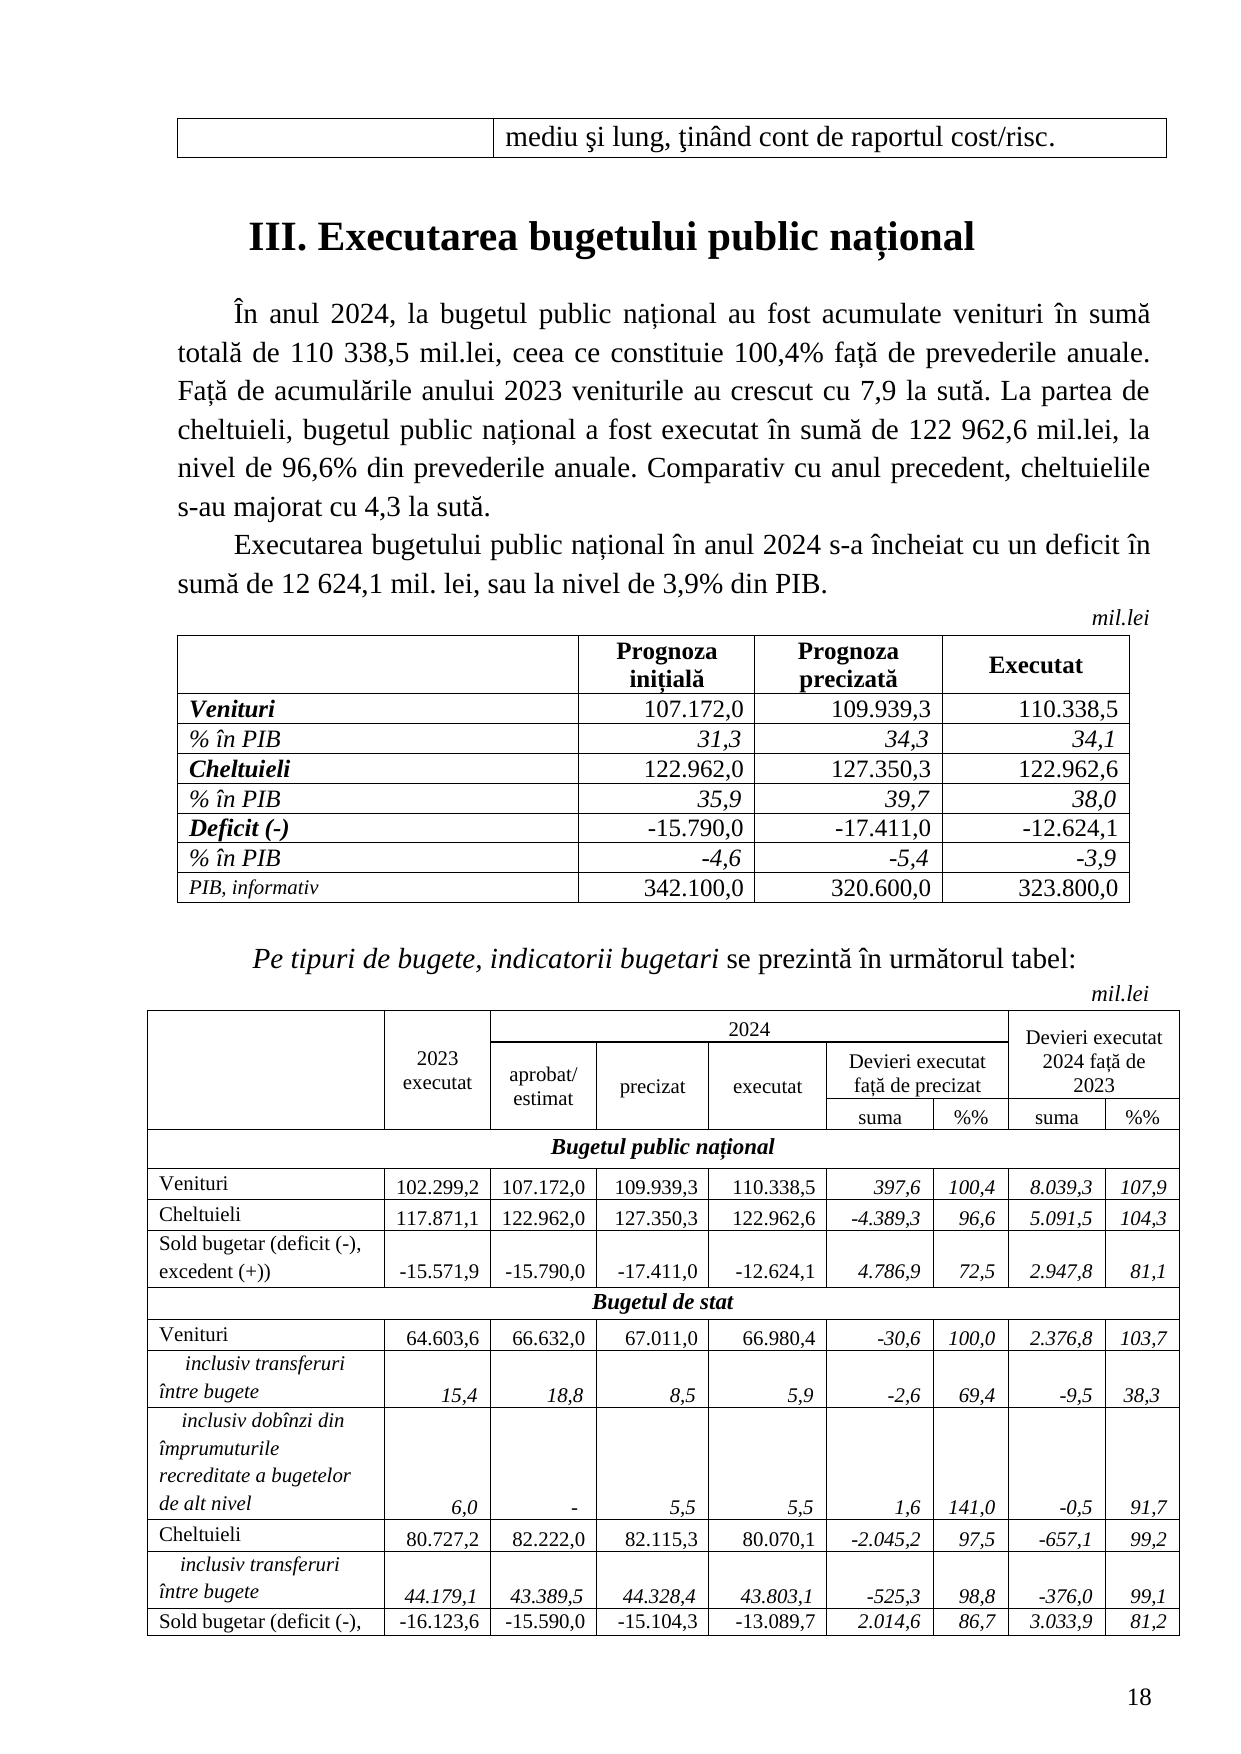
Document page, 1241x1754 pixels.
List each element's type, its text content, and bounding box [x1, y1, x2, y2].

table_cell 44.179,1 [385, 1552, 490, 1608]
text Executarea bugetului public național în anul 2024 s-a încheiat cu un deficit în sumă de 12 624,1 mil. lei, sau la nivel de 3,9% din PIB. [177, 527, 1152, 599]
table_cell -4,6 [579, 843, 754, 872]
table_cell Cheltuieli [178, 754, 578, 783]
table_cell 102.299,2 [385, 1169, 490, 1199]
table_cell 34,1 [943, 724, 1129, 753]
table_cell 127.350,3 [755, 754, 942, 783]
table_cell %% [1106, 1099, 1179, 1129]
table_cell -9,5 [1009, 1351, 1105, 1407]
table_cell Cheltuieli [148, 1520, 384, 1551]
table_cell 43.803,1 [709, 1552, 826, 1608]
table_cell 80.070,1 [709, 1520, 826, 1551]
table_cell -2,6 [827, 1351, 933, 1407]
table_cell -15.590,0 [491, 1609, 596, 1635]
table_cell -3,9 [943, 843, 1129, 872]
table_cell 8.039,3 [1009, 1169, 1105, 1199]
table_cell 31,3 [579, 724, 754, 753]
table_cell 35,9 [579, 784, 754, 812]
table_cell 81,2 [1106, 1609, 1179, 1635]
table_cell -4.389,3 [827, 1200, 933, 1230]
table_cell Venituri [178, 694, 578, 723]
table_cell 103,7 [1106, 1320, 1179, 1350]
text mil.lei [177, 604, 1152, 631]
table_cell - [491, 1408, 596, 1519]
table_cell 122.962,6 [943, 754, 1129, 783]
table_cell inclusiv transferuri între bugete [148, 1351, 384, 1407]
table_cell 107.172,0 [579, 694, 754, 723]
table_cell 127.350,3 [597, 1200, 708, 1230]
table_cell 99,2 [1106, 1520, 1179, 1551]
table_cell 107,9 [1106, 1169, 1179, 1199]
table_cell 8,5 [597, 1351, 708, 1407]
table_cell 5,5 [597, 1408, 708, 1519]
table_cell 82.115,3 [597, 1520, 708, 1551]
table_cell Deficit (-) [178, 814, 578, 842]
table_cell 38,3 [1106, 1351, 1179, 1407]
table_cell 109.939,3 [597, 1169, 708, 1199]
table_cell 96,6 [934, 1200, 1008, 1230]
table_cell 82.222,0 [491, 1520, 596, 1551]
table_header 2023 executat [385, 1011, 490, 1129]
table_cell 107.172,0 [491, 1169, 596, 1199]
table_cell -376,0 [1009, 1552, 1105, 1608]
table_cell 323.800,0 [943, 873, 1129, 902]
table_cell -15.571,9 [385, 1231, 490, 1287]
table_cell 110.338,5 [709, 1169, 826, 1199]
table_cell % în PIB [178, 724, 578, 753]
table_cell Devieri executat față de precizat [827, 1043, 1008, 1097]
table_cell Sold bugetar (deficit (-), excedent (+)) [148, 1231, 384, 1287]
table_cell %% [934, 1099, 1008, 1129]
table_cell -30,6 [827, 1320, 933, 1350]
table_cell -12.624,1 [709, 1231, 826, 1287]
table_cell executat [709, 1043, 826, 1129]
table_cell suma [827, 1099, 933, 1129]
table_cell 38,0 [943, 784, 1129, 812]
table_cell 66.980,4 [709, 1320, 826, 1350]
table_cell 81,1 [1106, 1231, 1179, 1287]
table_cell 2.014,6 [827, 1609, 933, 1635]
table_cell Bugetul de stat [148, 1288, 1179, 1319]
table_header Devieri executat 2024 față de 2023 [1009, 1011, 1179, 1097]
table_cell 100,0 [934, 1320, 1008, 1350]
table_cell 320.600,0 [755, 873, 942, 902]
table_cell -657,1 [1009, 1520, 1105, 1551]
table_header 2024 [491, 1011, 1008, 1041]
table_cell PIB, informativ [178, 873, 578, 902]
table_cell 122.962,0 [491, 1200, 596, 1230]
table_cell precizat [597, 1043, 708, 1129]
table_cell 99,1 [1106, 1552, 1179, 1608]
table_cell 110.338,5 [943, 694, 1129, 723]
table_header Prognoza inițială [579, 636, 754, 693]
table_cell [178, 119, 493, 157]
table_cell 18,8 [491, 1351, 596, 1407]
table_cell -525,3 [827, 1552, 933, 1608]
text mil.lei [177, 980, 1152, 1006]
table_cell 109.939,3 [755, 694, 942, 723]
table_cell aprobat/ estimat [491, 1043, 596, 1129]
table_cell 4.786,9 [827, 1231, 933, 1287]
table_cell 3.033,9 [1009, 1609, 1105, 1635]
table_cell 122.962,6 [709, 1200, 826, 1230]
table_cell 5,5 [709, 1408, 826, 1519]
table_cell Venituri [148, 1169, 384, 1199]
table_cell 66.632,0 [491, 1320, 596, 1350]
table_cell -0,5 [1009, 1408, 1105, 1519]
table_cell -15.790,0 [491, 1231, 596, 1287]
table_cell 6,0 [385, 1408, 490, 1519]
table_cell Cheltuieli [148, 1200, 384, 1230]
table_cell -2.045,2 [827, 1520, 933, 1551]
table_cell 122.962,0 [579, 754, 754, 783]
table_cell 2.947,8 [1009, 1231, 1105, 1287]
table_cell 5,9 [709, 1351, 826, 1407]
table_cell 15,4 [385, 1351, 490, 1407]
table_cell 39,7 [755, 784, 942, 812]
table_header [148, 1011, 384, 1129]
table_cell suma [1009, 1099, 1105, 1129]
table_cell -16.123,6 [385, 1609, 490, 1635]
text Pe tipuri de bugete, indicatorii bugetari se prezintă în următorul tabel: [177, 941, 1152, 975]
table_cell 397,6 [827, 1169, 933, 1199]
table_cell -5,4 [755, 843, 942, 872]
table_cell -17.411,0 [755, 814, 942, 842]
table_cell 2.376,8 [1009, 1320, 1105, 1350]
table_cell -17.411,0 [597, 1231, 708, 1287]
table_cell 80.727,2 [385, 1520, 490, 1551]
table_cell 72,5 [934, 1231, 1008, 1287]
table_cell 104,3 [1106, 1200, 1179, 1230]
table_cell 100,4 [934, 1169, 1008, 1199]
table_header Prognoza precizată [755, 636, 942, 693]
table_cell 117.871,1 [385, 1200, 490, 1230]
table_cell 64.603,6 [385, 1320, 490, 1350]
table_header Executat [943, 636, 1129, 693]
table_cell -13.089,7 [709, 1609, 826, 1635]
table_cell 98,8 [934, 1552, 1008, 1608]
table_cell 1,6 [827, 1408, 933, 1519]
subtitle III. Executarea bugetului public național [248, 212, 1152, 260]
text În anul 2024, la bugetul public național au fost acumulate venituri în sumă totală de 110 338,5 mil.lei, ceea ce constituie 100,4% față de prevederile anuale. Față de acumulările anului 2023 veniturile au crescut cu 7,9 la sută. La partea de cheltuieli, bugetul public național a fost executat în sumă de 122 962,6 mil.lei, la nivel de 96,6% din prevederile anuale. Comparativ cu anul precedent, cheltuielile s-au majorat cu 4,3 la sută. [177, 296, 1152, 522]
table_cell Bugetul public național [148, 1130, 1179, 1167]
table_cell -15.790,0 [579, 814, 754, 842]
table_cell % în PIB [178, 784, 578, 812]
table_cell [148, 1609, 384, 1635]
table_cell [494, 119, 1166, 157]
table_cell 97,5 [934, 1520, 1008, 1551]
table_cell inclusiv transferuri între bugete [148, 1552, 384, 1608]
table_cell 44.328,4 [597, 1552, 708, 1608]
table_header [178, 636, 578, 693]
table_cell 342.100,0 [579, 873, 754, 902]
table_cell 34,3 [755, 724, 942, 753]
table_cell 91,7 [1106, 1408, 1179, 1519]
table_cell 86,7 [934, 1609, 1008, 1635]
table_cell 5.091,5 [1009, 1200, 1105, 1230]
table_cell -15.104,3 [597, 1609, 708, 1635]
table_cell % în PIB [178, 843, 578, 872]
table_cell 141,0 [934, 1408, 1008, 1519]
table_cell 69,4 [934, 1351, 1008, 1407]
table_cell 67.011,0 [597, 1320, 708, 1350]
table_cell inclusiv dobînzi din împrumuturile recreditate a bugetelor de alt nivel [148, 1408, 384, 1519]
table_cell -12.624,1 [943, 814, 1129, 842]
table_cell 43.389,5 [491, 1552, 596, 1608]
table_cell Venituri [148, 1320, 384, 1350]
